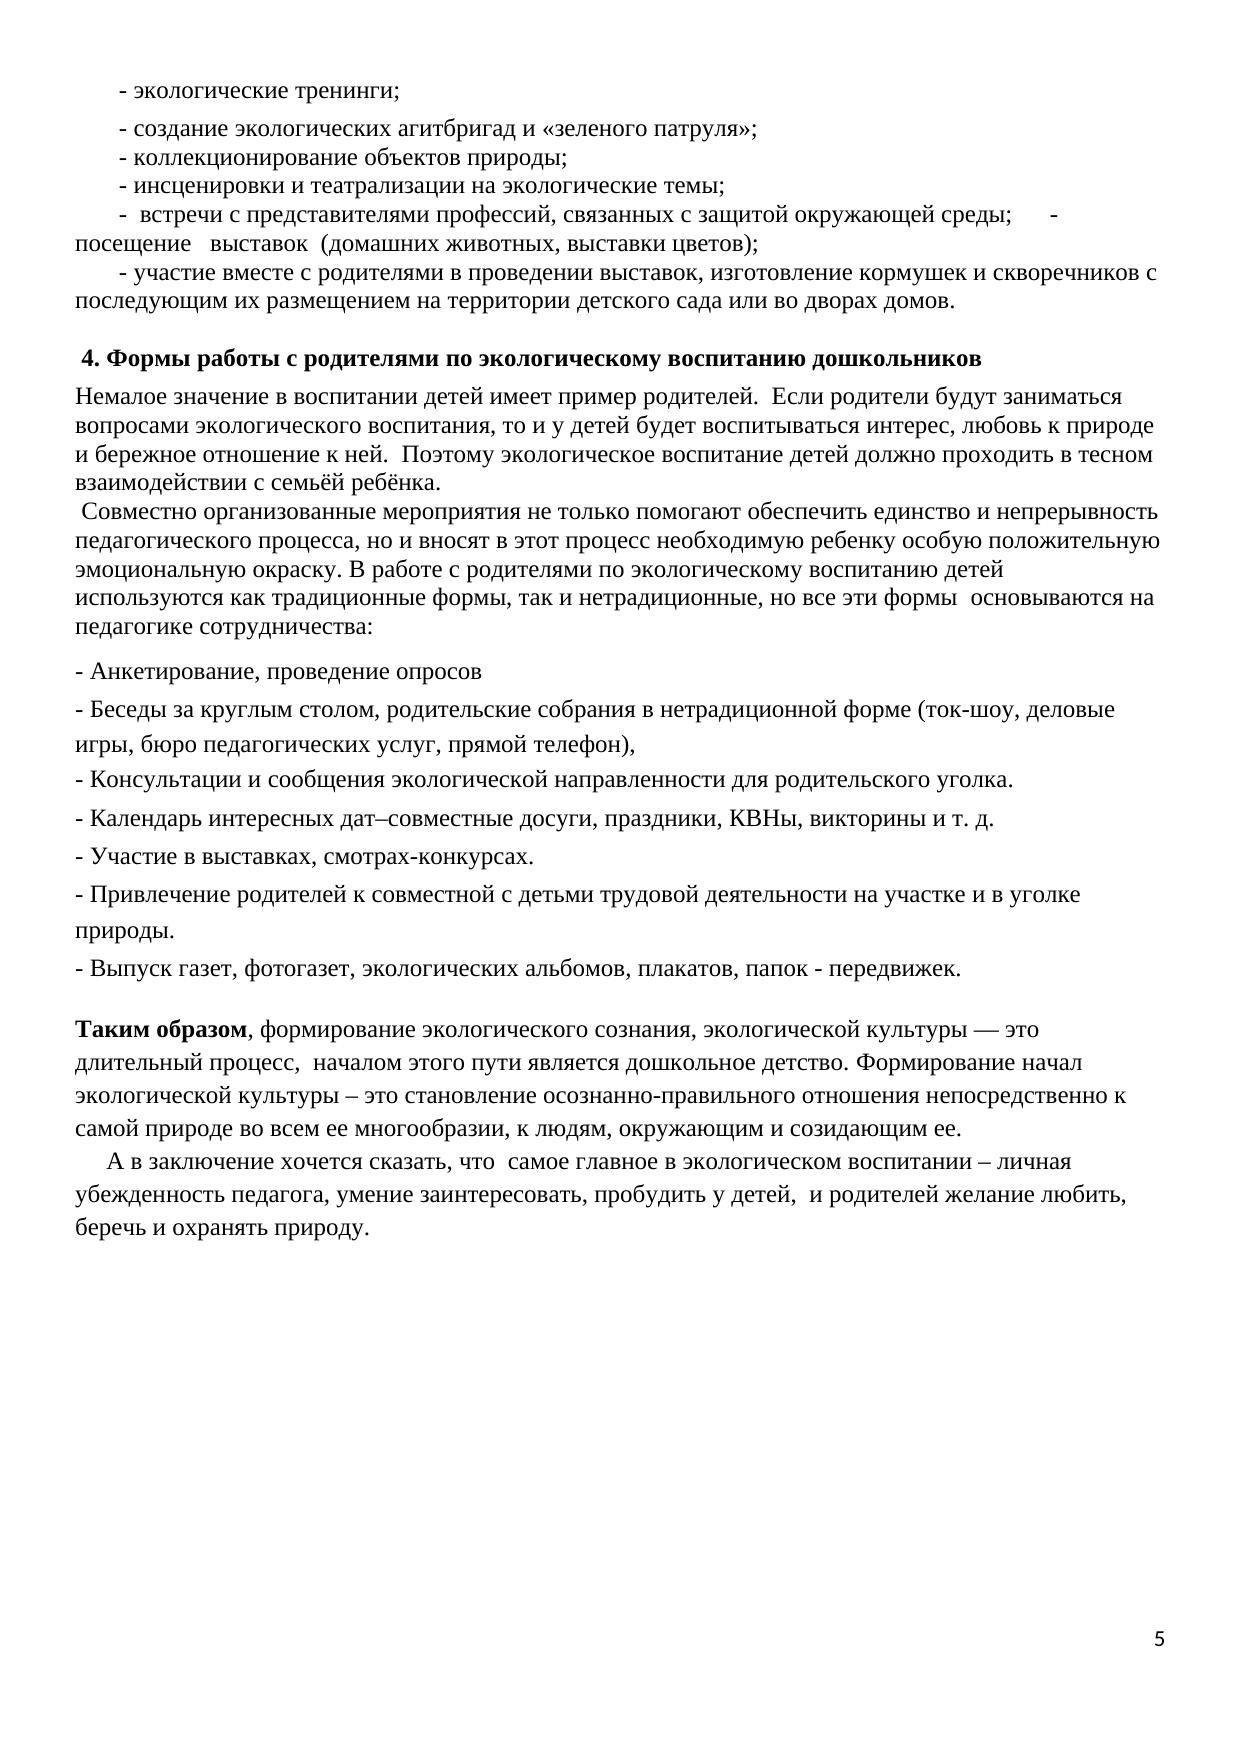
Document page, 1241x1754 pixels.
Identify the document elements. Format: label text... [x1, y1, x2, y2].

text - Выпуск газет, фотогазет, экологических альбомов, плакатов, папок - передвижек. [75, 947, 1165, 982]
text - Участие в выставках, смотрах-конкурсах. [75, 835, 1165, 870]
text Немалое значение в воспитании детей имеет пример родителей. Если родители будут заниматься вопросами экологического воспитания, то и у детей будет воспитываться интерес, любовь к природе и бережное отношение к ней. Поэтому экологическое воспитание детей должно проходить в тесном взаимодействии с семьёй ребёнка. Совместно организованные мероприятия не только помогают обеспечить единство и непрерывность педагогического процесса, но и вносят в этот процесс необходимую ребенку особую положительную эмоциональную окраску. В работе с родителями по экологическому воспитанию детей используются как традиционные формы, так и нетрадиционные, но все эти формы основываются на педагогике сотрудничества: [75, 381, 1165, 640]
text - Календарь интересных дат–совместные досуги, праздники, КВНы, викторины и т. д. [75, 796, 1165, 832]
text - Беседы за круглым столом, родительские собрания в нетрадиционной форме (ток-шоу, деловые игры, бюро педагогических услуг, прямой телефон), - Консультации и сообщения экологической направленности для родительского уголка. [75, 688, 1165, 793]
text А в заключение хочется сказать, что самое главное в экологическом воспитании – личная убежденность педагога, умение заинтересовать, пробудить у детей, и родителей желание любить, беречь и охранять природу. [75, 1146, 1165, 1241]
text - экологические тренинги; [75, 75, 1165, 104]
text - Анкетирование, проведение опросов [75, 649, 1165, 684]
text Таким образом, формирование экологического сознания, экологической культуры — это длительный процесс, началом этого пути является дошкольное детство. Формирование начал экологической культуры – это становление осознанно-правильного отношения непосредственно к самой природе во всем ее многообразии, к людям, окружающим и созидающим ее. [75, 1014, 1165, 1142]
text - создание экологических агитбригад и «зеленого патруля»; - коллекционирование объектов природы; - инсценировки и театрализации на экологические темы; - встречи с представителями профессий, связанных с защитой окружающей среды; - посещение выставок (домашних животных, выставки цветов); - участие вместе с родителями в проведении выставок, изготовление кормушек и скворечников с последующим их размещением на территории детского сада или во дворах домов. 4. Формы работы с родителями по экологическому воспитанию дошкольников [75, 113, 1165, 372]
text - Привлечение родителей к совместной с детьми трудовой деятельности на участке и в уголке природы. [75, 873, 1165, 943]
